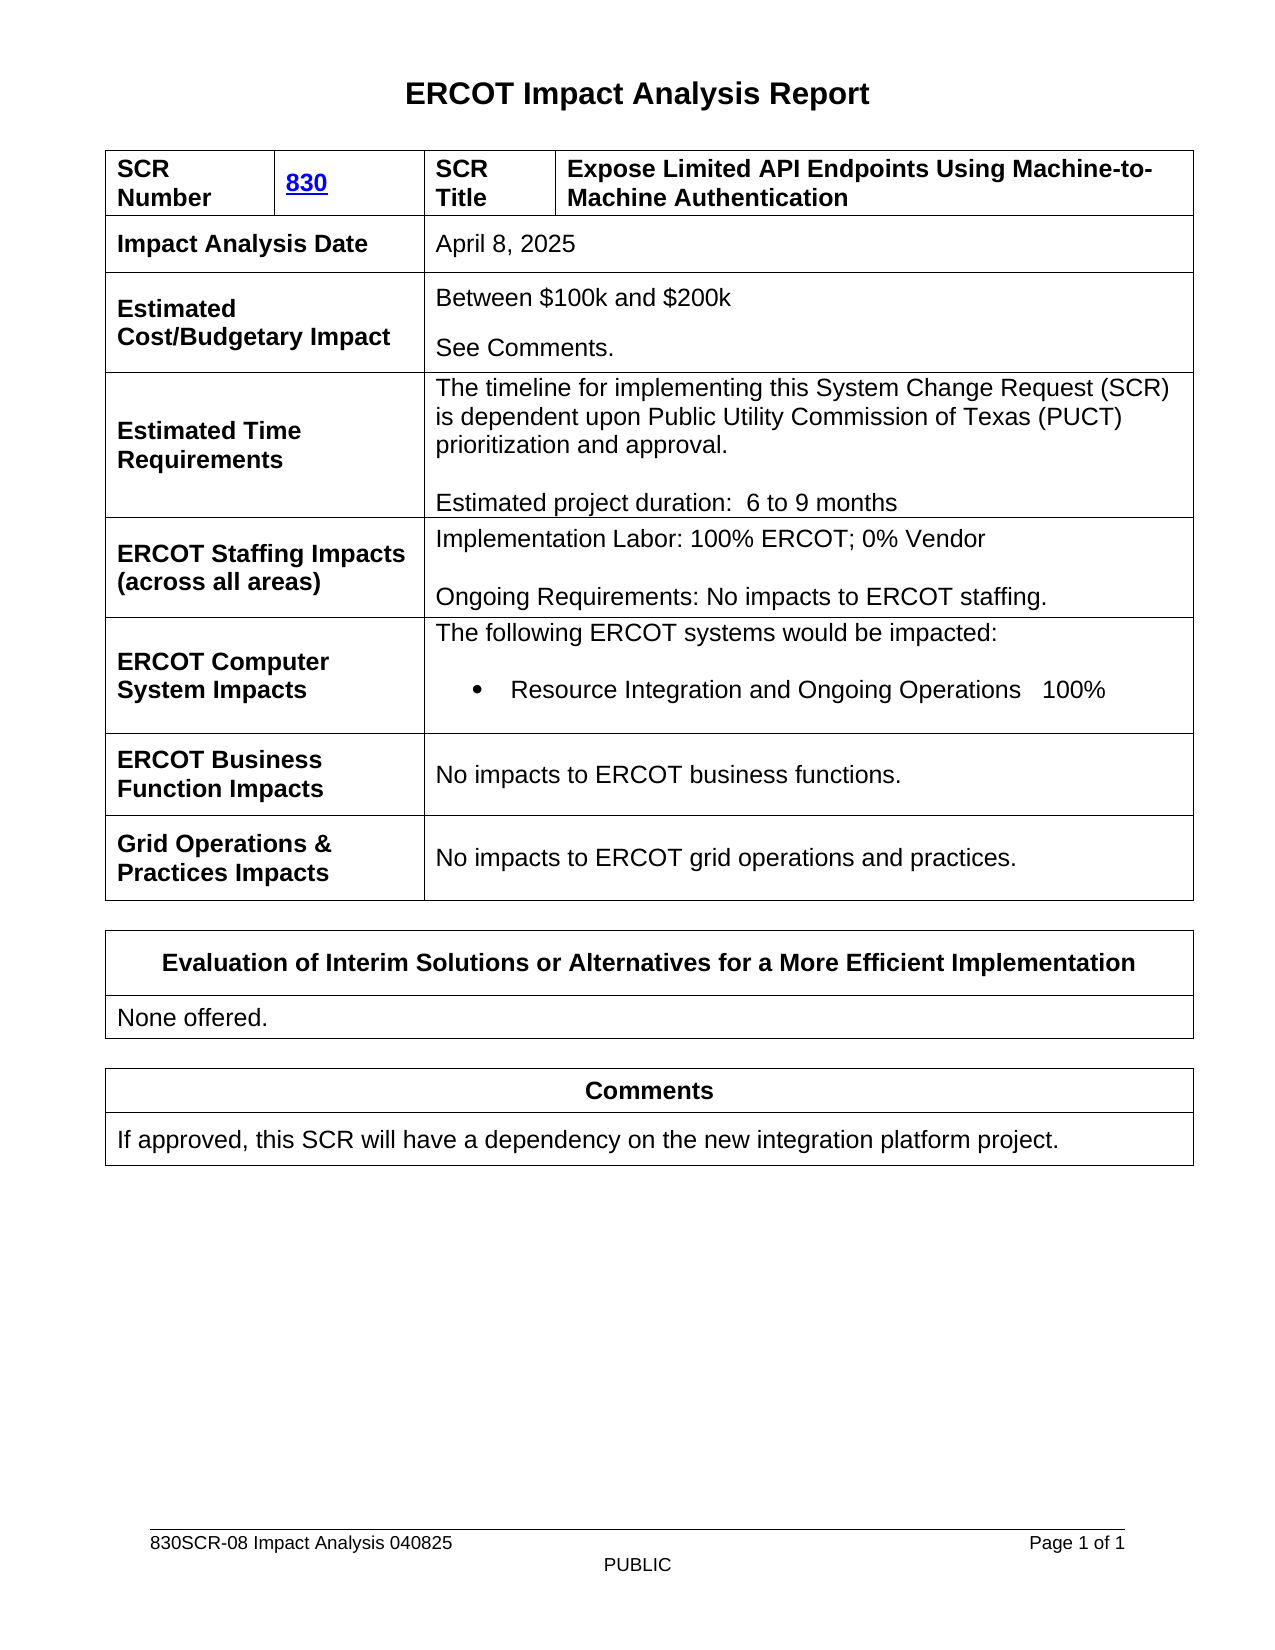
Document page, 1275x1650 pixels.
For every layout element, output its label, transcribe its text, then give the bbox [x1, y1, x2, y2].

table_cell None offered. [106, 996, 1193, 1038]
table_cell ERCOT Business Function Impacts [106, 734, 424, 814]
table_cell April 8, 2025 [425, 216, 1193, 272]
table_cell ERCOT Staffing Impacts (across all areas) [106, 518, 424, 617]
table_header 830 [275, 151, 424, 214]
table_cell Estimated Cost/Budgetary Impact [106, 273, 424, 372]
table_header Expose Limited API Endpoints Using Machine-to-Machine Authentication [556, 151, 1193, 214]
table_cell Between $100k and $200k See Comments. [425, 273, 1193, 372]
table_cell Implementation Labor: 100% ERCOT; 0% Vendor Ongoing Requirements: No impacts to ERCOT staffing. [425, 518, 1193, 617]
table_header SCR Title [425, 151, 555, 214]
table_cell No impacts to ERCOT business functions. [425, 734, 1193, 814]
table_cell Impact Analysis Date [106, 216, 424, 272]
table_cell No impacts to ERCOT grid operations and practices. [425, 816, 1193, 900]
table_cell Estimated Time Requirements [106, 373, 424, 517]
table_cell The following ERCOT systems would be impacted: Resource Integration and Ongoing Operations 100% [425, 618, 1193, 733]
table_cell ERCOT Computer System Impacts [106, 618, 424, 733]
table_cell If approved, this SCR will have a dependency on the new integration platform project. [106, 1113, 1193, 1165]
table_cell Grid Operations & Practices Impacts [106, 816, 424, 900]
table_header Comments [106, 1069, 1193, 1112]
table_cell The timeline for implementing this System Change Request (SCR) is dependent upon Public Utility Commission of Texas (PUCT) prioritization and approval. Estimated project duration: 6 to 9 months [425, 373, 1193, 517]
table_header SCR Number [106, 151, 274, 214]
table_header Evaluation of Interim Solutions or Alternatives for a More Efficient Implementation [106, 931, 1193, 995]
